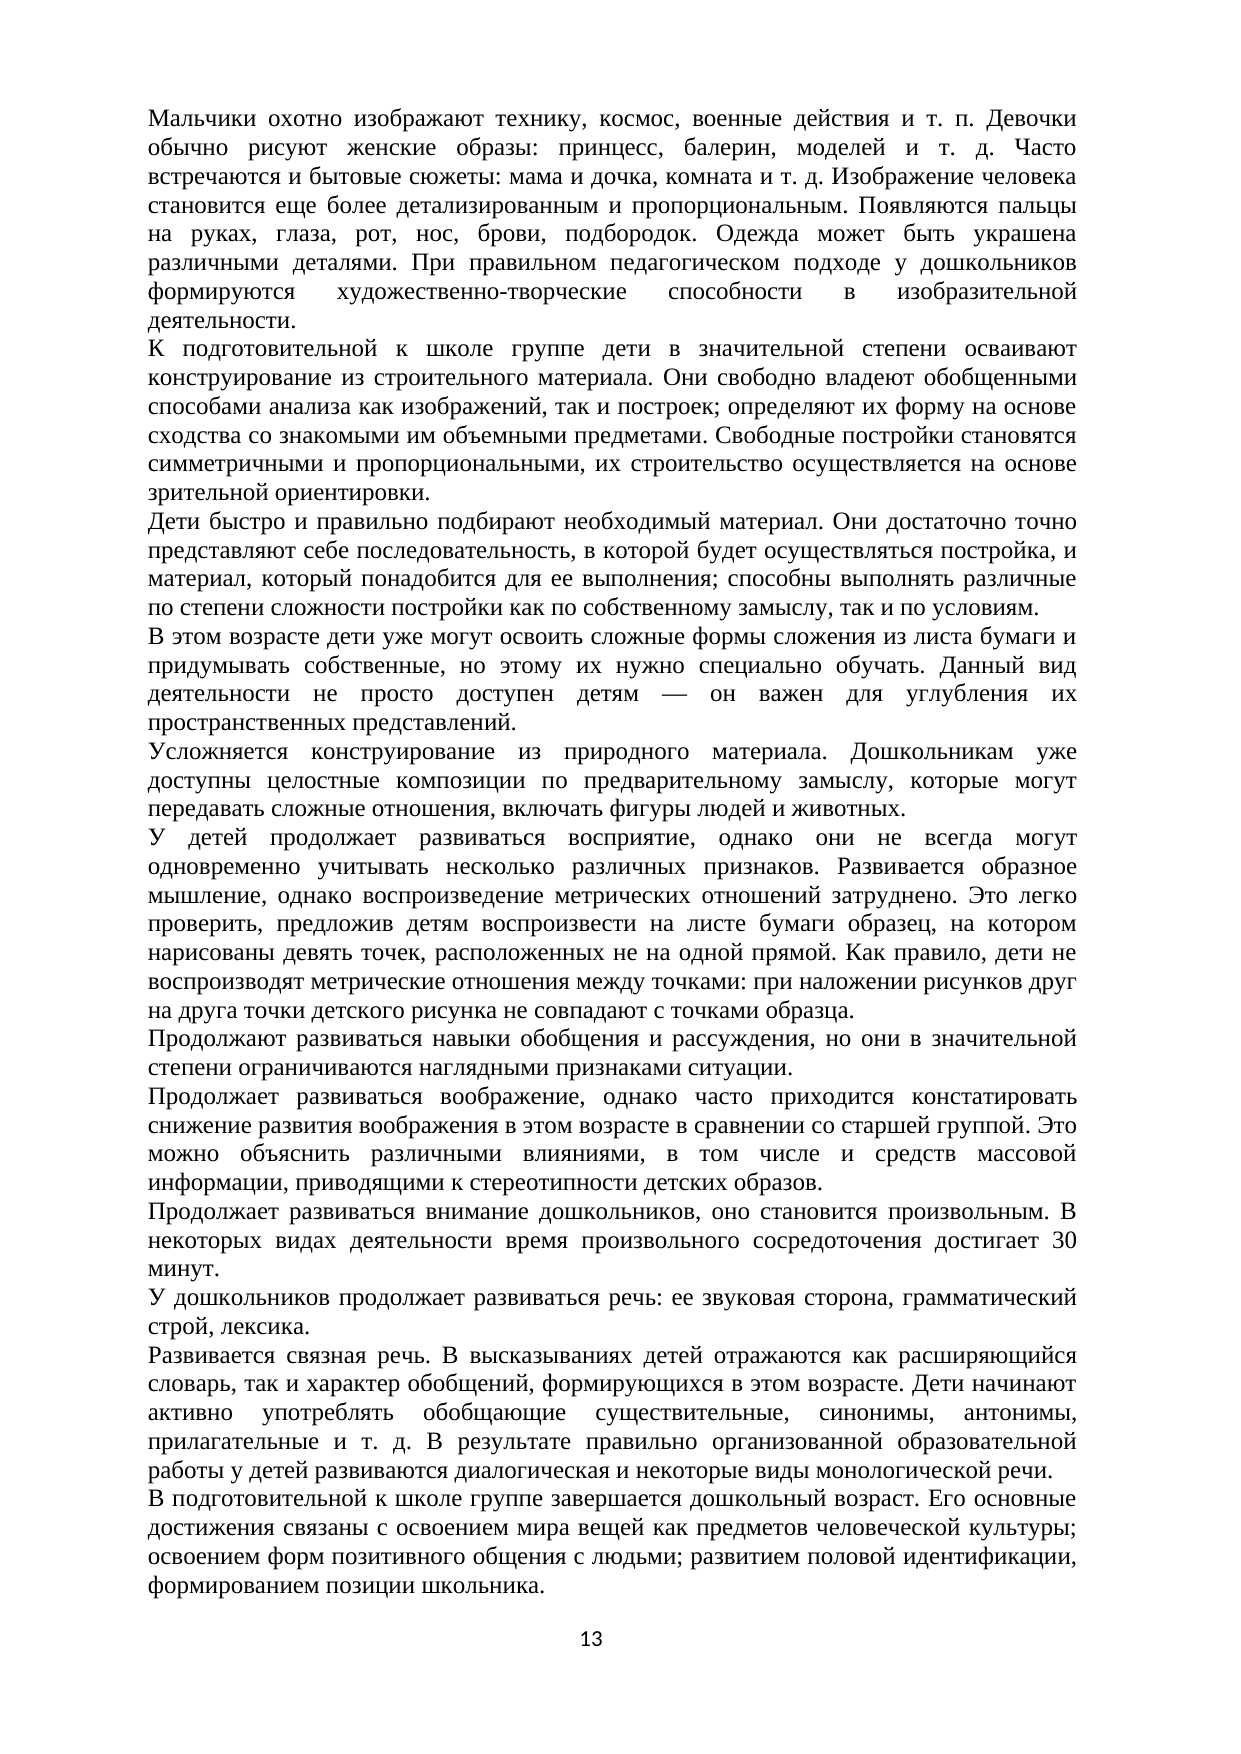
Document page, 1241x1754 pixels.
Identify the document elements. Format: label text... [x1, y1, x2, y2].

text Продолжают развиваться навыки обобщения и рассуждения, но они в значительной степени ограничиваются наглядными признаками ситуации. [148, 1023, 1078, 1081]
text В этом возрасте дети уже могут освоить сложные формы сложения из листа бумаги и придумывать собственные, но этому их нужно специально обучать. Данный вид деятельности не просто доступен детям — он важен для углубления их пространственных представлений. [148, 621, 1078, 736]
text У дошкольников продолжает развиваться речь: ее звуковая сторона, грамматический строй, лексика. [148, 1282, 1078, 1340]
text Продолжает развиваться воображение, однако часто приходится констатировать снижение развития воображения в этом возрасте в сравнении со старшей группой. Это можно объяснить различными влияниями, в том числе и средств массовой информации, приводящими к стереотипности детских образов. [148, 1081, 1078, 1196]
text Усложняется конструирование из природного материала. Дошкольникам уже доступны целостные композиции по предварительному замыслу, которые могут передавать сложные отношения, включать фигуры людей и животных. [148, 736, 1078, 822]
text В подготовительной к школе группе завершается дошкольный возраст. Его основные достижения связаны с освоением мира вещей как предметов человеческой культуры; освоением форм позитивного общения с людьми; развитием половой идентификации, формированием позиции школьника. [148, 1483, 1078, 1598]
text Продолжает развиваться внимание дошкольников, оно становится произвольным. В некоторых видах деятельности время произвольного сосредоточения достигает 30 минут. [148, 1196, 1078, 1282]
text Развивается связная речь. В высказываниях детей отражаются как расширяющийся словарь, так и характер обобщений, формирующихся в этом возрасте. Дети начинают активно употреблять обобщающие существительные, синонимы, антонимы, прилагательные и т. д. В результате правильно организованной образовательной работы у детей развиваются диалогическая и некоторые виды монологической речи. [148, 1340, 1078, 1483]
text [148, 103, 1078, 333]
text Дети быстро и правильно подбирают необходимый материал. Они достаточно точно представляют себе последовательность, в которой будет осуществляться постройка, и материал, который понадобится для ее выполнения; способны выполнять различные по степени сложности постройки как по собственному замыслу, так и по условиям. [148, 506, 1078, 621]
text У детей продолжает развиваться восприятие, однако они не всегда могут одновременно учитывать несколько различных признаков. Развивается образное мышление, однако воспроизведение метрических отношений затруднено. Это легко проверить, предложив детям воспроизвести на листе бумаги образец, на котором нарисованы девять точек, расположенных не на одной прямой. Как правило, дети не воспроизводят метрические отношения между точками: при наложении рисунков друг на друга точки детского рисунка не совпадают с точками образца. [148, 822, 1078, 1023]
text К подготовительной к школе группе дети в значительной степени осваивают конструирование из строительного материала. Они свободно владеют обобщенными способами анализа как изображений, так и построек; определяют их форму на основе сходства со знакомыми им объемными предметами. Свободные постройки становятся симметричными и пропорциональными, их строительство осуществляется на основе зрительной ориентировки. [148, 333, 1078, 506]
